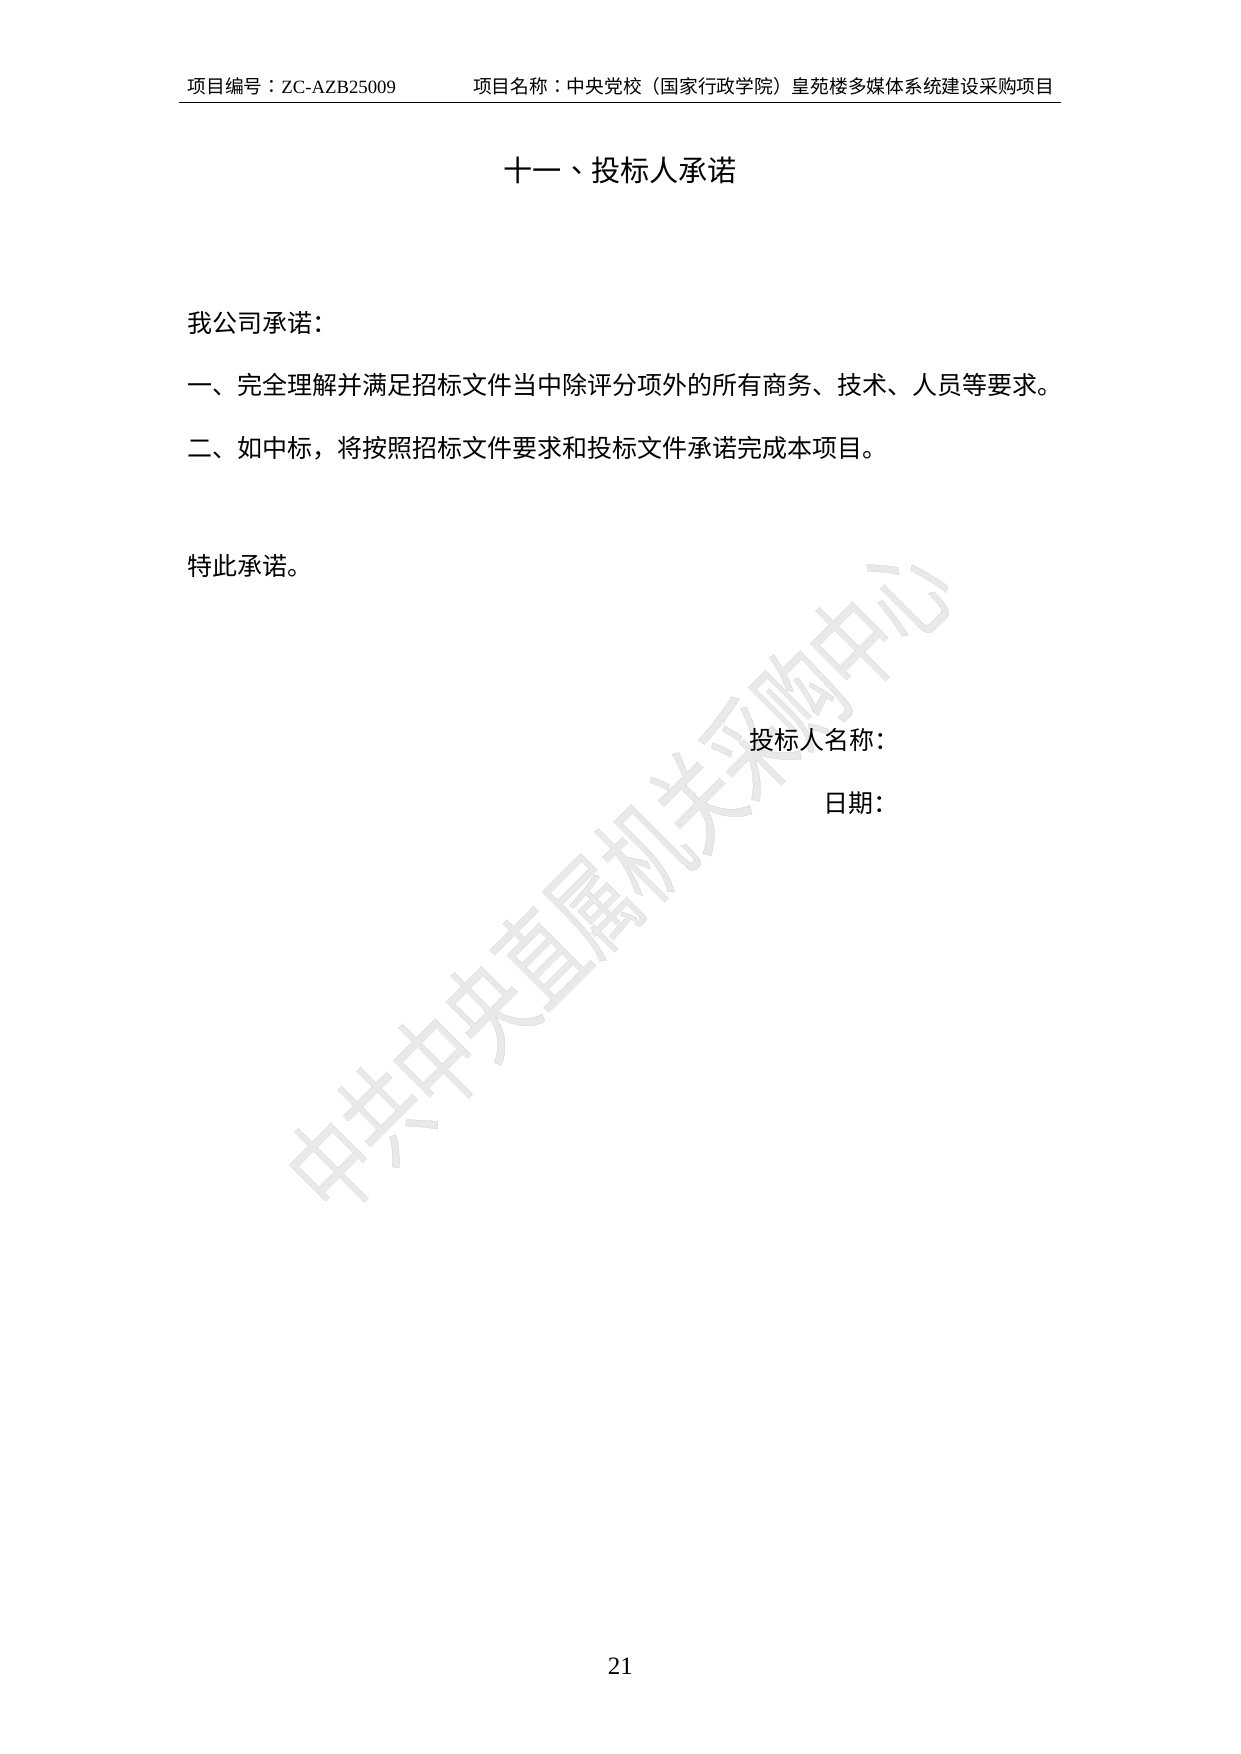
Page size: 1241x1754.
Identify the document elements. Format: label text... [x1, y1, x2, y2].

text 我公司承诺： [187, 303, 1053, 339]
text 二、如中标，将按照招标文件要求和投标文件承诺完成本项目。 [187, 428, 1053, 464]
text 日期： [187, 783, 1053, 819]
text 特此承诺。 [187, 546, 1053, 583]
text 一、完全理解并满足招标文件当中除评分项外的所有商务、技术、人员等要求。 [187, 366, 1053, 402]
text 十一、投标人承诺 [187, 150, 1053, 190]
text 投标人名称： [187, 721, 1053, 757]
